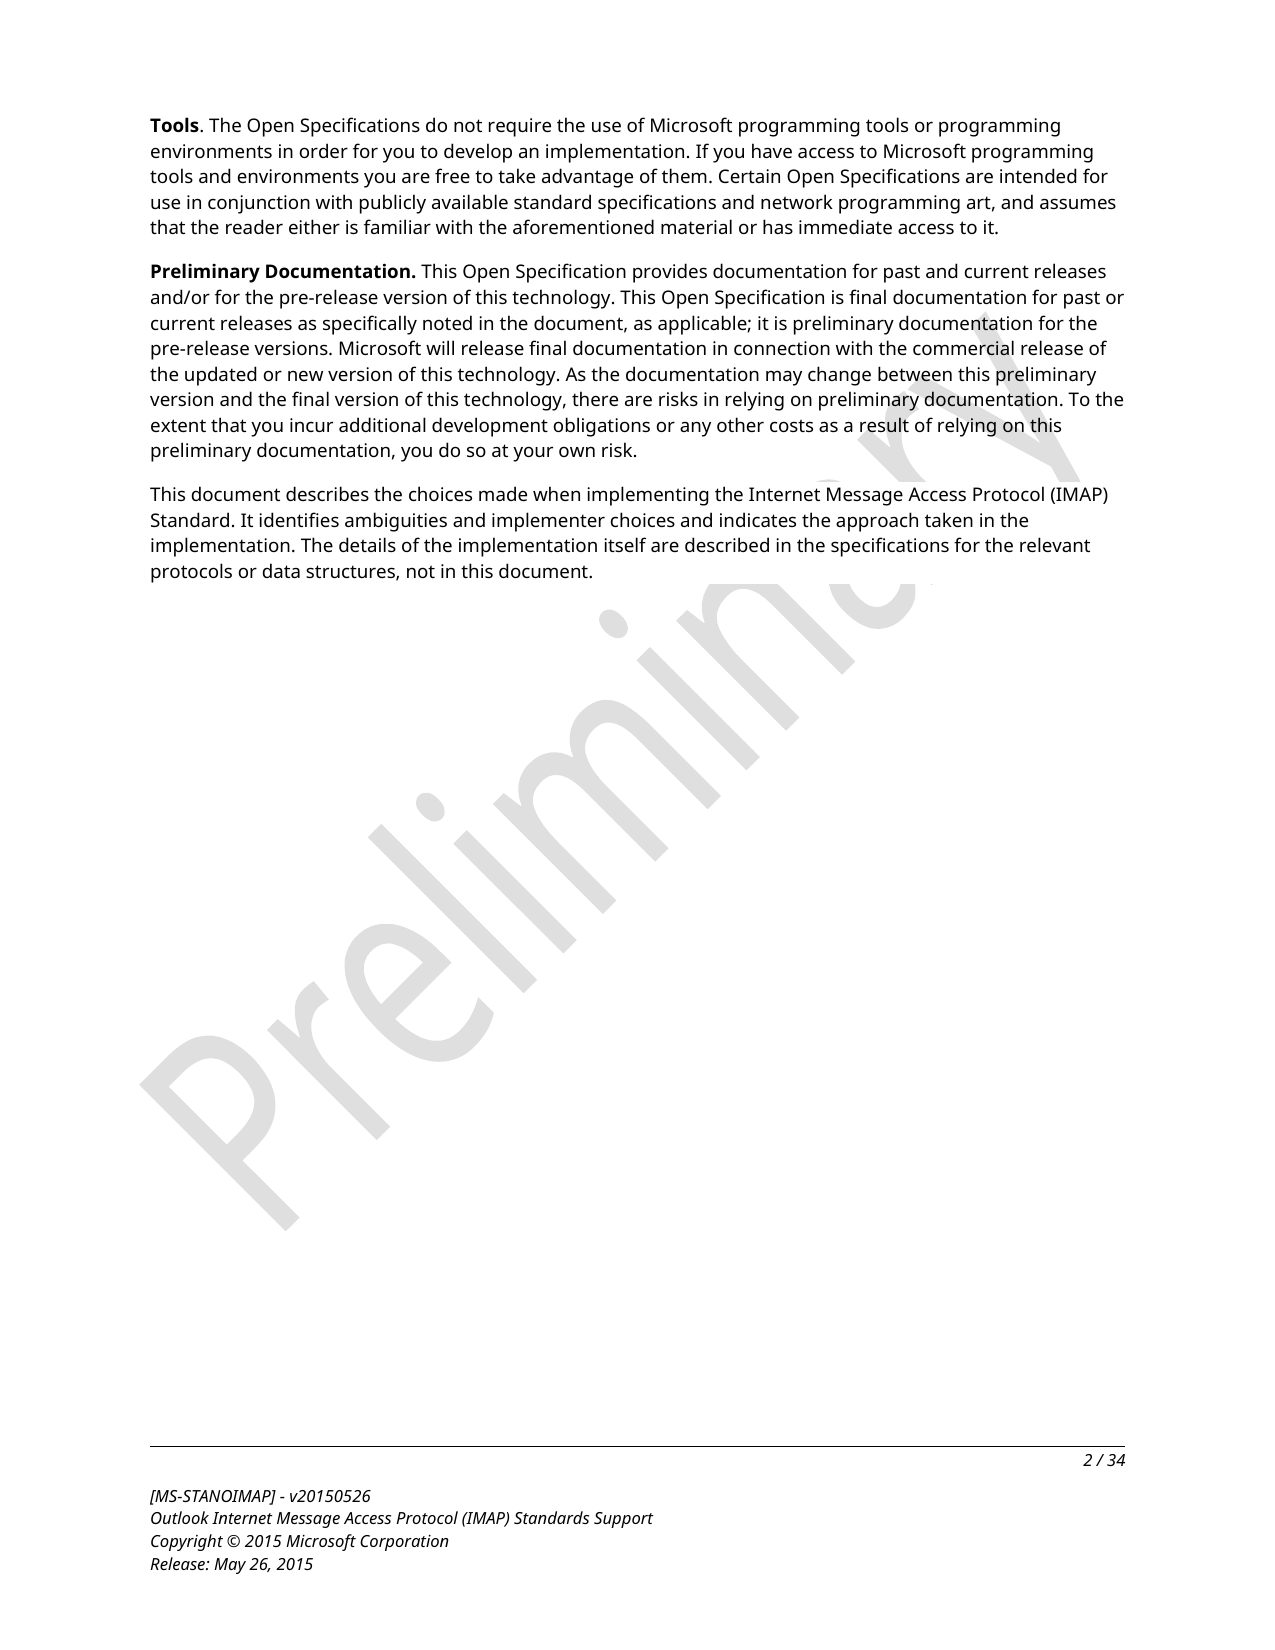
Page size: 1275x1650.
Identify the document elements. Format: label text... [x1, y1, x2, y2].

text Tools. The Open Specifications do not require the use of Microsoft programming tools or programming environments in order for you to develop an implementation. If you have access to Microsoft programming tools and environments you are free to take advantage of them. Certain Open Specifications are intended for use in conjunction with publicly available standard specifications and network programming art, and assumes that the reader either is familiar with the aforementioned material or has immediate access to it. [150, 112, 1125, 240]
text Preliminary Documentation. This Open Specification provides documentation for past and current releases and/or for the pre-release version of this technology. This Open Specification is final documentation for past or current releases as specifically noted in the document, as applicable; it is preliminary documentation for the pre-release versions. Microsoft will release final documentation in connection with the commercial release of the updated or new version of this technology. As the documentation may change between this preliminary version and the final version of this technology, there are risks in relying on preliminary documentation. To the extent that you incur additional development obligations or any other costs as a result of relying on this preliminary documentation, you do so at your own risk. [150, 259, 1125, 463]
text This document describes the choices made when implementing the Internet Message Access Protocol (IMAP) Standard. It identifies ambiguities and implementer choices and indicates the approach taken in the implementation. The details of the implementation itself are described in the specifications for the relevant protocols or data structures, not in this document. [150, 482, 1125, 584]
